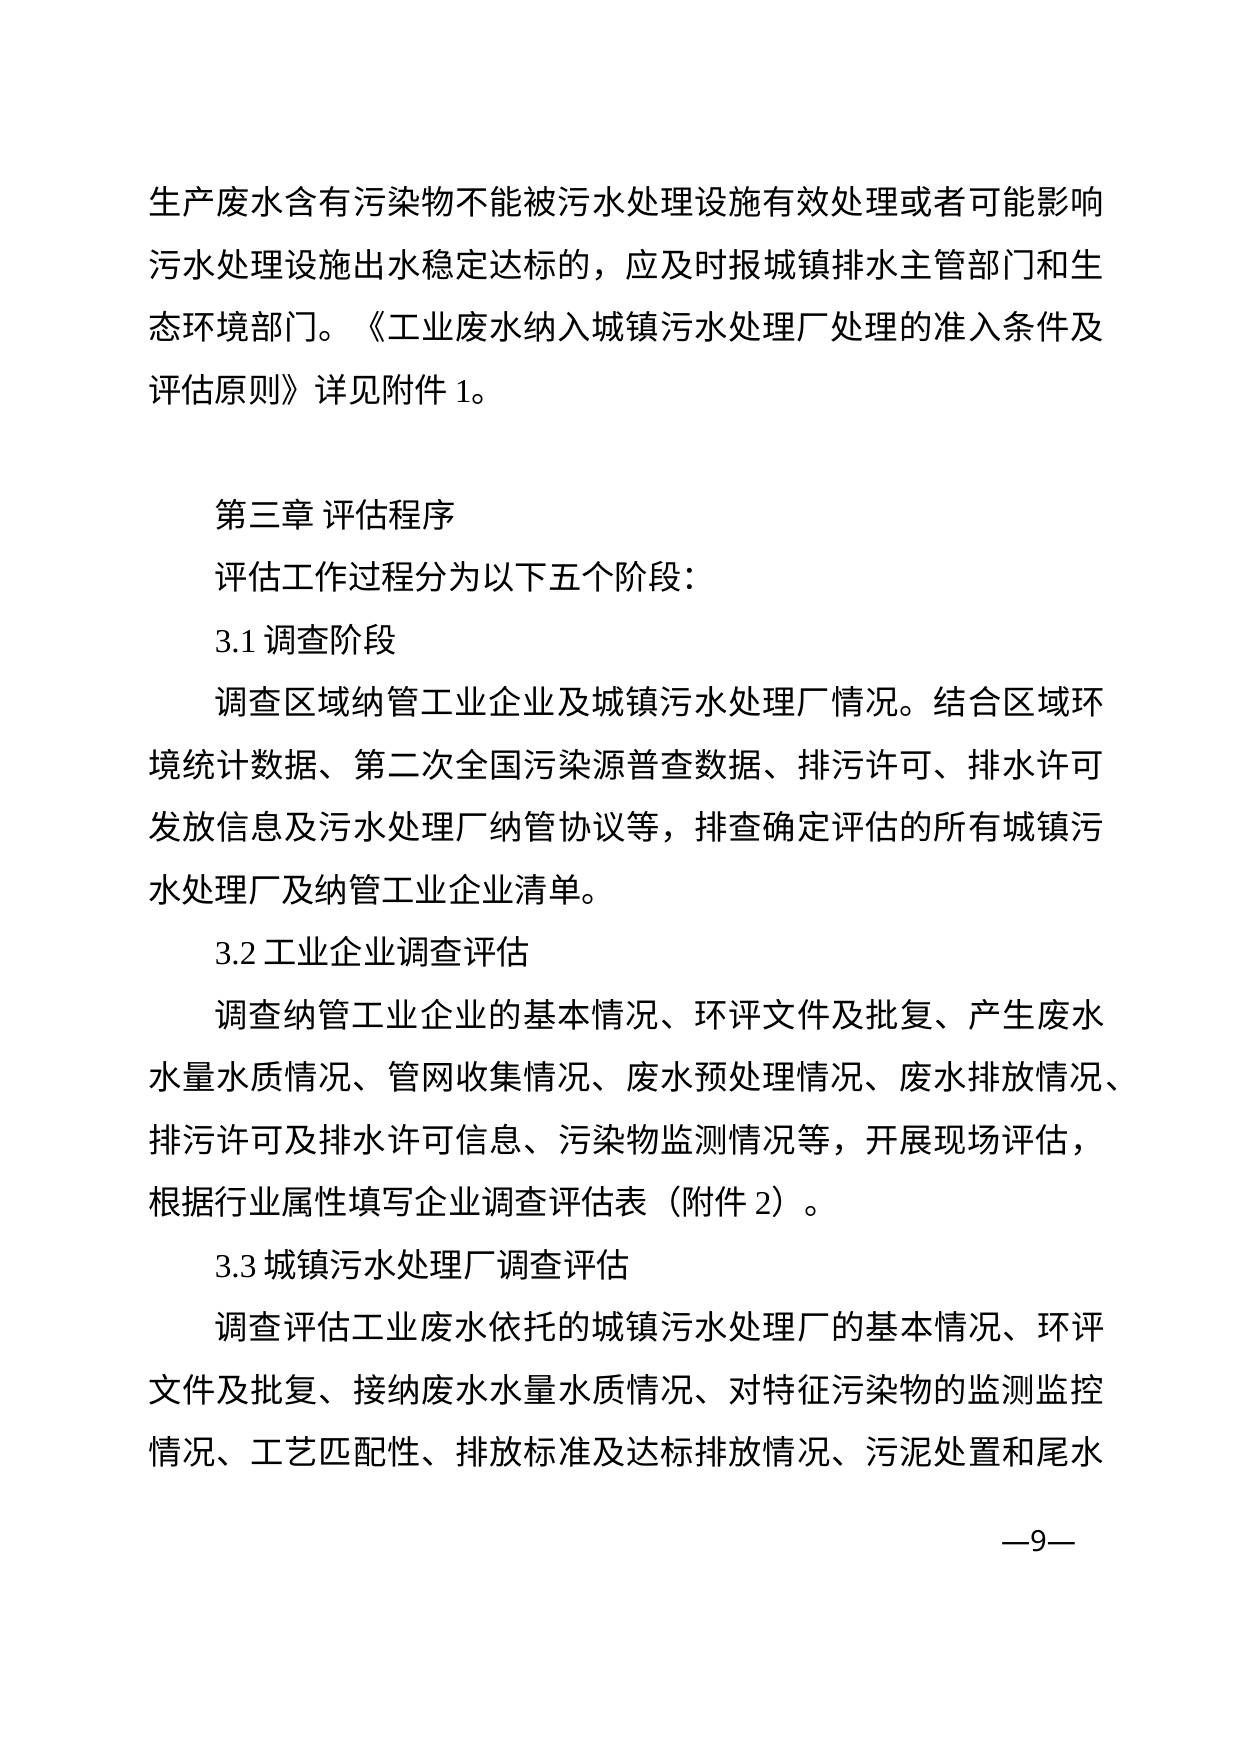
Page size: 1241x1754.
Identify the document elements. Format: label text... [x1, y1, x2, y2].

text 3.1调查阶段 [148, 602, 1105, 664]
text 评估工作过程分为以下五个阶段： [148, 539, 1105, 602]
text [148, 164, 1105, 414]
text 调查纳管工业企业的基本情况、环评文件及批复、产生废水水量水质情况、管网收集情况、废水预处理情况、废水排放情况、排污许可及排水许可信息、污染物监测情况等，开展现场评估，根据行业属性填写企业调查评估表（附件2）。 [148, 977, 1105, 1227]
text 调查区域纳管工业企业及城镇污水处理厂情况。结合区域环境统计数据、第二次全国污染源普查数据、排污许可、排水许可发放信息及污水处理厂纳管协议等，排查确定评估的所有城镇污水处理厂及纳管工业企业清单。 [148, 664, 1105, 914]
text 第三章 评估程序 [148, 477, 1105, 539]
text 3.3城镇污水处理厂调查评估 [148, 1227, 1105, 1289]
text 3.2工业企业调查评估 [148, 914, 1105, 977]
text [148, 1289, 1105, 1477]
